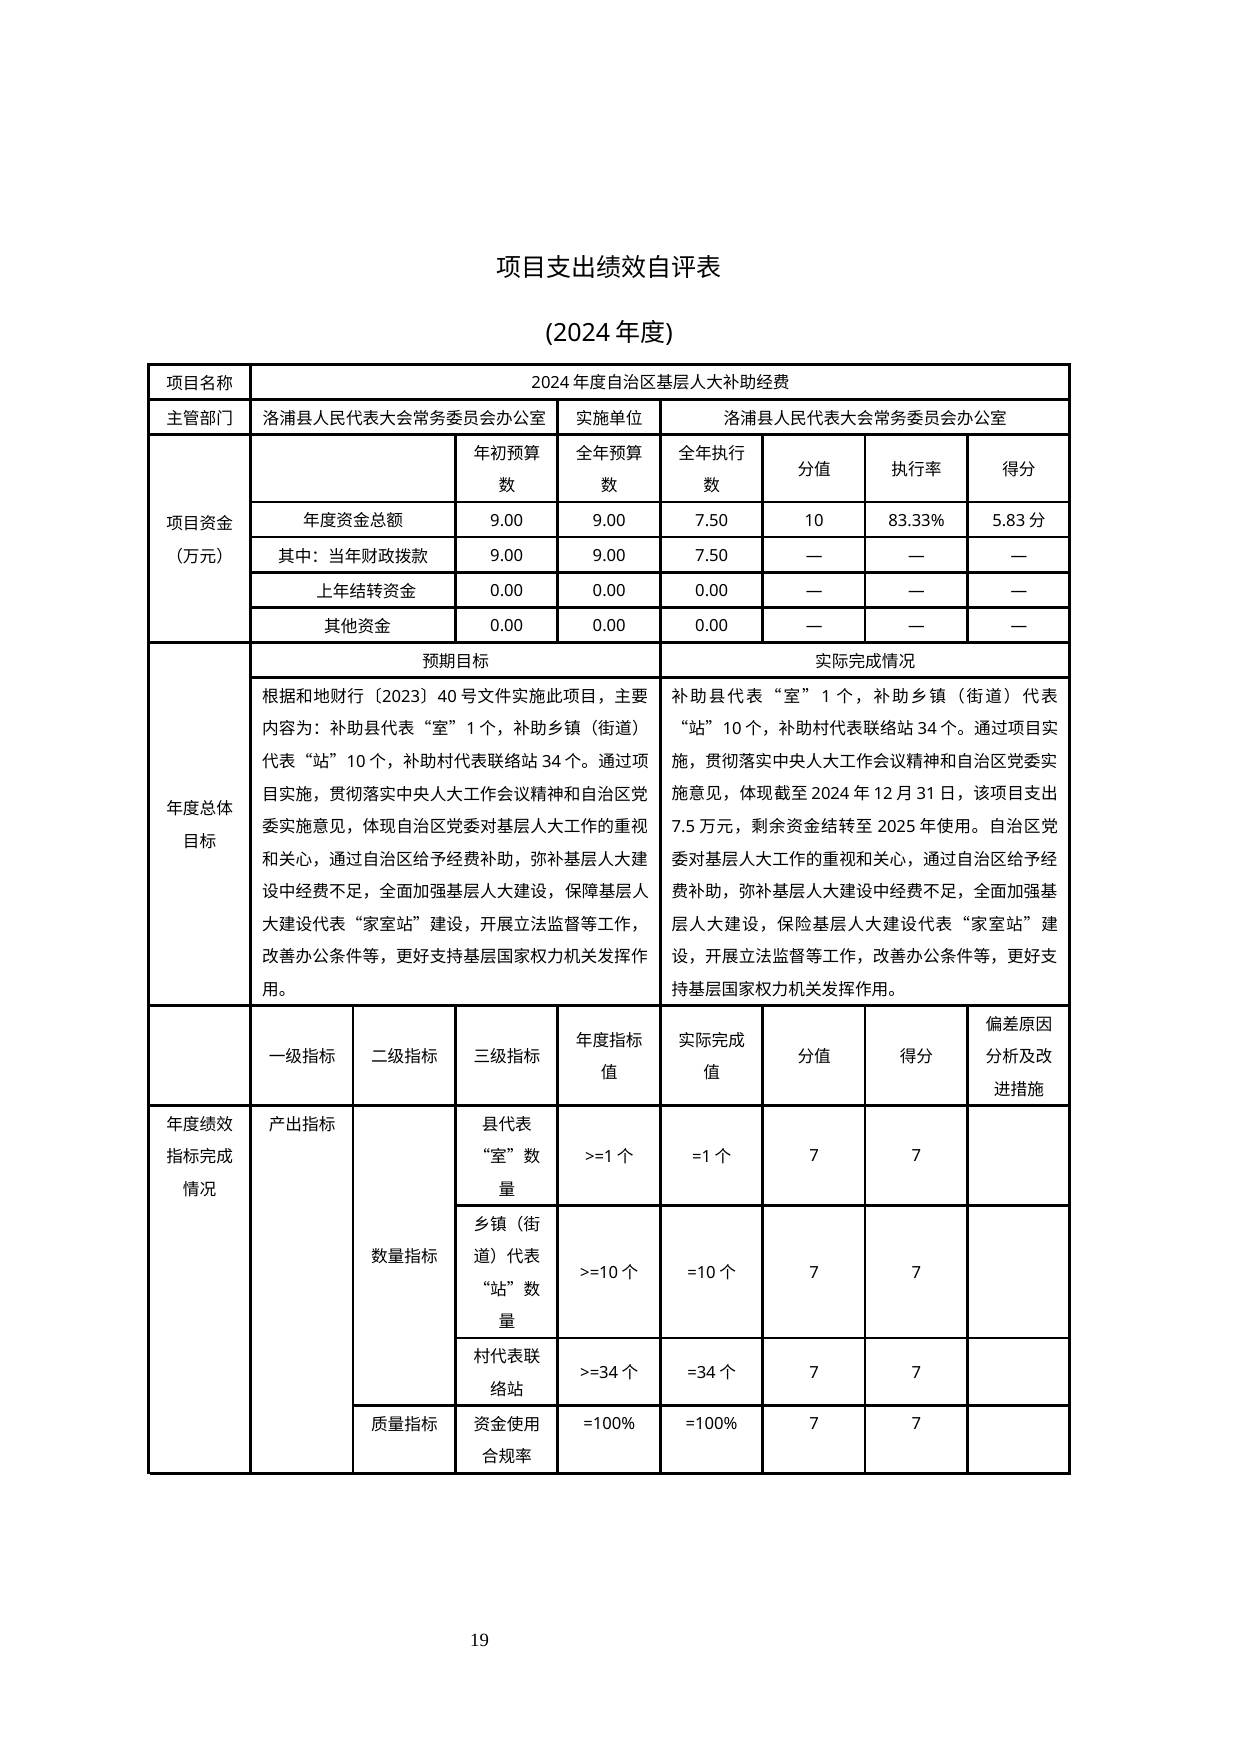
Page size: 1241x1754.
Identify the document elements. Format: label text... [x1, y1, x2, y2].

table_cell >=1个 [559, 1107, 659, 1204]
table_cell 资金使用合规率 [457, 1407, 556, 1472]
table_header 项目支出绩效自评表 [148, 233, 1070, 298]
table_cell 83.33% [866, 503, 966, 536]
table_cell 得分 [969, 436, 1068, 501]
table_cell — [764, 609, 864, 641]
table_cell 年度资金总额 [252, 503, 454, 536]
table_cell 偏差原因分析及改进措施 [969, 1007, 1068, 1104]
table_cell [150, 1007, 249, 1104]
table_cell 0.00 [559, 574, 659, 606]
table_cell 得分 [866, 1007, 966, 1104]
table_cell 7 [764, 1107, 864, 1204]
table_cell 补助县代表“室”1个，补助乡镇（街道）代表“站”10个，补助村代表联络站34个。通过项目实施，贯彻落实中央人大工作会议精神和自治区党委实施意见，体现截至2024年12月31日，该项目支出7.5万元，剩余资金结转至2025年使用。自治区党委对基层人大工作的重视和关心，通过自治区给予经费补助，弥补基层人大建设中经费不足，全面加强基层人大建设，保险基层人大建设代表“家室站”建设，开展立法监督等工作，改善办公条件等，更好支持基层国家权力机关发挥作用。 [662, 679, 1068, 1004]
table_cell 7 [764, 1339, 864, 1404]
table_cell 9.00 [457, 503, 556, 536]
table_cell 其中：当年财政拨款 [252, 538, 454, 571]
table_cell 三级指标 [457, 1007, 556, 1104]
table_cell 全年执行数 [662, 436, 761, 501]
table_cell 10 [764, 503, 864, 536]
table_cell =100% [559, 1407, 659, 1472]
table_cell 5.83分 [969, 503, 1068, 536]
table_cell =100% [662, 1407, 761, 1472]
table_cell [969, 1407, 1068, 1472]
table_cell 根据和地财行〔2023〕40号文件实施此项目，主要内容为：补助县代表“室”1个，补助乡镇（街道）代表“站”10个，补助村代表联络站34个。通过项目实施，贯彻落实中央人大工作会议精神和自治区党委实施意见，体现自治区党委对基层人大工作的重视和关心，通过自治区给予经费补助，弥补基层人大建设中经费不足，全面加强基层人大建设，保障基层人大建设代表“家室站”建设，开展立法监督等工作，改善办公条件等，更好支持基层国家权力机关发挥作用。 [252, 679, 659, 1004]
table_cell 年度绩效指标完成情况 [150, 1107, 249, 1472]
table_cell 年度指标值 [559, 1007, 659, 1104]
table_cell — [969, 574, 1068, 606]
table_cell 分值 [764, 1007, 864, 1104]
table_cell 县代表“室”数量 [457, 1107, 556, 1204]
table_cell 0.00 [662, 574, 761, 606]
table_cell 7.50 [662, 503, 761, 536]
table_cell 0.00 [457, 609, 556, 641]
table_cell 7 [764, 1407, 864, 1472]
table_cell 7 [866, 1339, 966, 1404]
table_cell 洛浦县人民代表大会常务委员会办公室 [662, 401, 1068, 433]
table_cell 执行率 [866, 436, 966, 501]
table_cell — [866, 574, 966, 606]
table_cell 9.00 [559, 538, 659, 571]
table_cell — [969, 538, 1068, 571]
table_cell =34个 [662, 1339, 761, 1404]
table_cell 全年预算数 [559, 436, 659, 501]
table_cell — [866, 538, 966, 571]
table_cell 7 [764, 1207, 864, 1337]
table_cell (2024年度) [148, 298, 1070, 363]
table_cell 实际完成值 [662, 1007, 761, 1104]
table_cell 7 [866, 1107, 966, 1204]
table_cell 7 [866, 1407, 966, 1472]
table_cell 项目名称 [150, 366, 249, 398]
table_cell 7.50 [662, 538, 761, 571]
table_cell 一级指标 [252, 1007, 352, 1104]
table_cell =1个 [662, 1107, 761, 1204]
table_cell 0.00 [457, 574, 556, 606]
table_cell — [764, 574, 864, 606]
table_cell 其他资金 [252, 609, 454, 641]
table_cell 分值 [764, 436, 864, 501]
table_cell 乡镇（街道）代表“站”数量 [457, 1207, 556, 1337]
table_cell 7 [866, 1207, 966, 1337]
table_cell 主管部门 [150, 401, 249, 433]
table_cell — [969, 609, 1068, 641]
table_cell [252, 436, 454, 501]
table_cell 2024年度自治区基层人大补助经费 [252, 366, 1068, 398]
table_cell — [764, 538, 864, 571]
table_cell 0.00 [559, 609, 659, 641]
table_cell =10个 [662, 1207, 761, 1337]
table_cell [969, 1207, 1068, 1337]
table_cell 预期目标 [252, 644, 659, 676]
table_cell 0.00 [662, 609, 761, 641]
table_cell 年初预算数 [457, 436, 556, 501]
table_cell >=10个 [559, 1207, 659, 1337]
table_cell 实施单位 [559, 401, 659, 433]
table_cell >=34个 [559, 1339, 659, 1404]
table_cell — [866, 609, 966, 641]
table_cell 村代表联络站 [457, 1339, 556, 1404]
table_cell 二级指标 [354, 1007, 454, 1104]
table_cell 9.00 [559, 503, 659, 536]
table_cell 洛浦县人民代表大会常务委员会办公室 [252, 401, 556, 433]
table_cell [969, 1107, 1068, 1204]
table_cell 实际完成情况 [662, 644, 1068, 676]
table_cell 项目资金 （万元） [150, 436, 249, 641]
table_cell 质量指标 [354, 1407, 454, 1472]
table_cell 年度总体目标 [150, 644, 249, 1004]
table_cell 数量指标 [354, 1107, 454, 1404]
table_cell 上年结转资金 [252, 574, 454, 606]
table_cell 9.00 [457, 538, 556, 571]
table_cell [969, 1339, 1068, 1404]
table_cell 产出指标 [252, 1107, 352, 1472]
